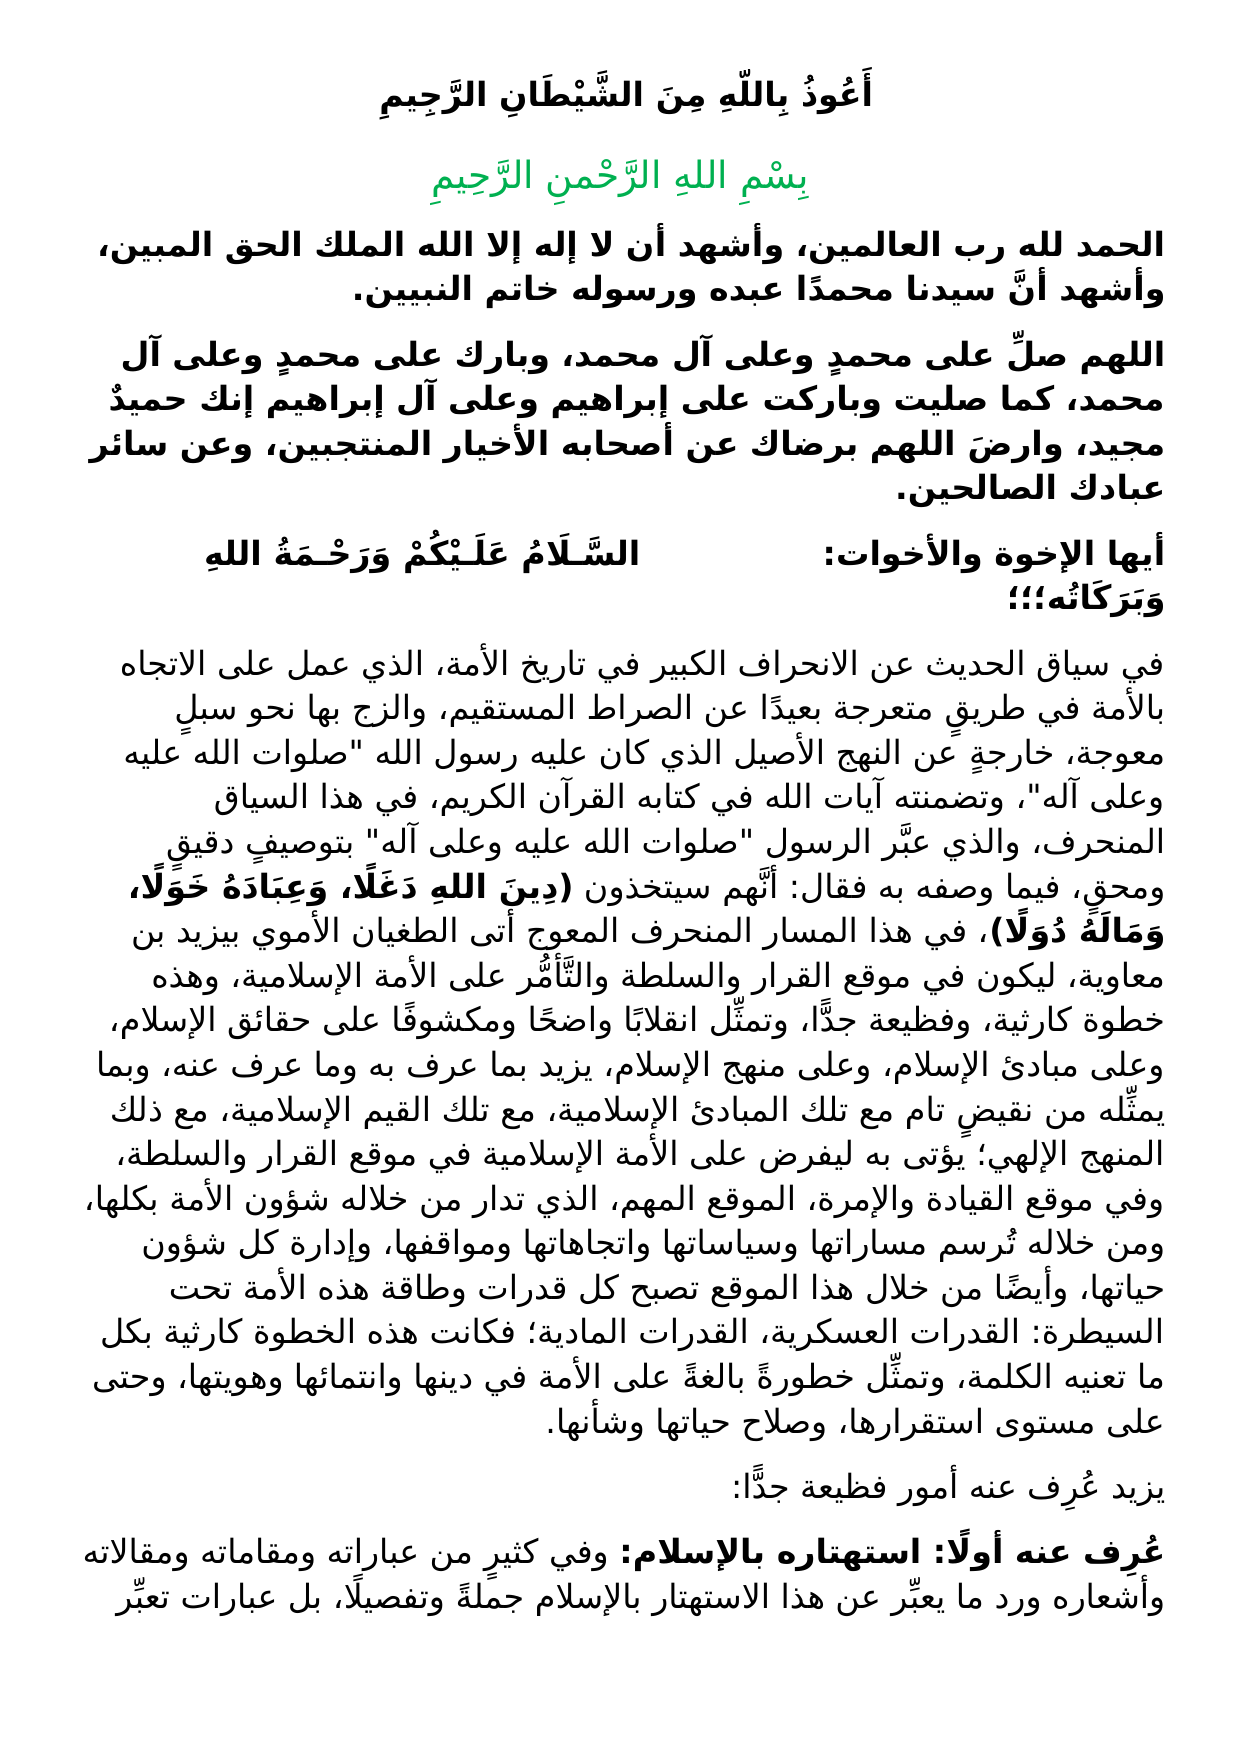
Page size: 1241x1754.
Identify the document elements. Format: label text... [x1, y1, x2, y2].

text في سياق الحديث عن الانحراف الكبير في تاريخ الأمة، الذي عمل على الاتجاه بالأمة في طريقٍ متعرجة بعيدًا عن الصراط المستقيم، والزج بها نحو سبلٍ معوجة، خارجةٍ عن النهج الأصيل الذي كان عليه رسول الله "صلوات الله عليه وعلى آله"، وتضمنته آيات الله في كتابه القرآن الكريم، في هذا السياق المنحرف، والذي عبَّر الرسول "صلوات الله عليه وعلى آله" بتوصيفٍ دقيقٍ ومحقٍ، فيما وصفه به فقال: أنَّهم سيتخذون (دِينَ اللهِ دَغَلًا، وَعِبَادَهُ خَوَلًا، وَمَالَهُ دُوَلًا)، في هذا المسار المنحرف المعوج أتى الطغيان الأموي بيزيد بن معاوية، ليكون في موقع القرار والسلطة والتَّأمُّر على الأمة الإسلامية، وهذه خطوة كارثية، وفظيعة جدًّا، وتمثِّل انقلابًا واضحًا ومكشوفًا على حقائق الإسلام، وعلى مبادئ الإسلام، وعلى منهج الإسلام، يزيد بما عرف به وما عرف عنه، وبما يمثِّله من نقيضٍ تام مع تلك المبادئ الإسلامية، مع تلك القيم الإسلامية، مع ذلك المنهج الإلهي؛ يؤتى به ليفرض على الأمة الإسلامية في موقع القرار والسلطة، وفي موقع القيادة والإمرة، الموقع المهم، الذي تدار من خلاله شؤون الأمة بكلها، ومن خلاله تُرسم مساراتها وسياساتها واتجاهاتها ومواقفها، وإدارة كل شؤون حياتها، وأيضًا من خلال هذا الموقع تصبح كل قدرات وطاقة هذه الأمة تحت السيطرة: القدرات العسكرية، القدرات المادية؛ فكانت هذه الخطوة كارثية بكل ما تعنيه الكلمة، وتمثِّل خطورةً بالغةً على الأمة في دينها وانتمائها وهويتها، وحتى على مستوى استقرارها، وصلاح حياتها وشأنها. [75, 644, 1165, 1441]
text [75, 1533, 1165, 1616]
text أَعُوذُ بِاللّهِ مِنَ الشَّيْطَانِ الرَّجِيمِ [75, 75, 1165, 114]
text الحمد لله رب العالمين، وأشهد أن لا إله إلا الله الملك الحق المبين، وأشهد أنَّ سيدنا محمدًا عبده ورسوله خاتم النبيين. [75, 225, 1165, 308]
text أيها الإخوة والأخوات: السَّـلَامُ عَلَـيْكُمْ وَرَحْـمَةُ اللهِ وَبَرَكَاتُه؛؛؛ [75, 534, 1165, 618]
text يزيد عُرِف عنه أمور فظيعة جدًّا: [75, 1467, 1165, 1506]
text بِسْمِ اللهِ الرَّحْمنِ الرَّحِيمِ [75, 154, 1165, 198]
text اللهم صلِّ على محمدٍ وعلى آل محمد، وبارك على محمدٍ وعلى آل محمد، كما صليت وباركت على إبراهيم وعلى آل إبراهيم إنك حميدٌ مجيد، وارضَ اللهم برضاك عن أصحابه الأخيار المنتجبين، وعن سائر عبادك الصالحين. [75, 335, 1165, 508]
